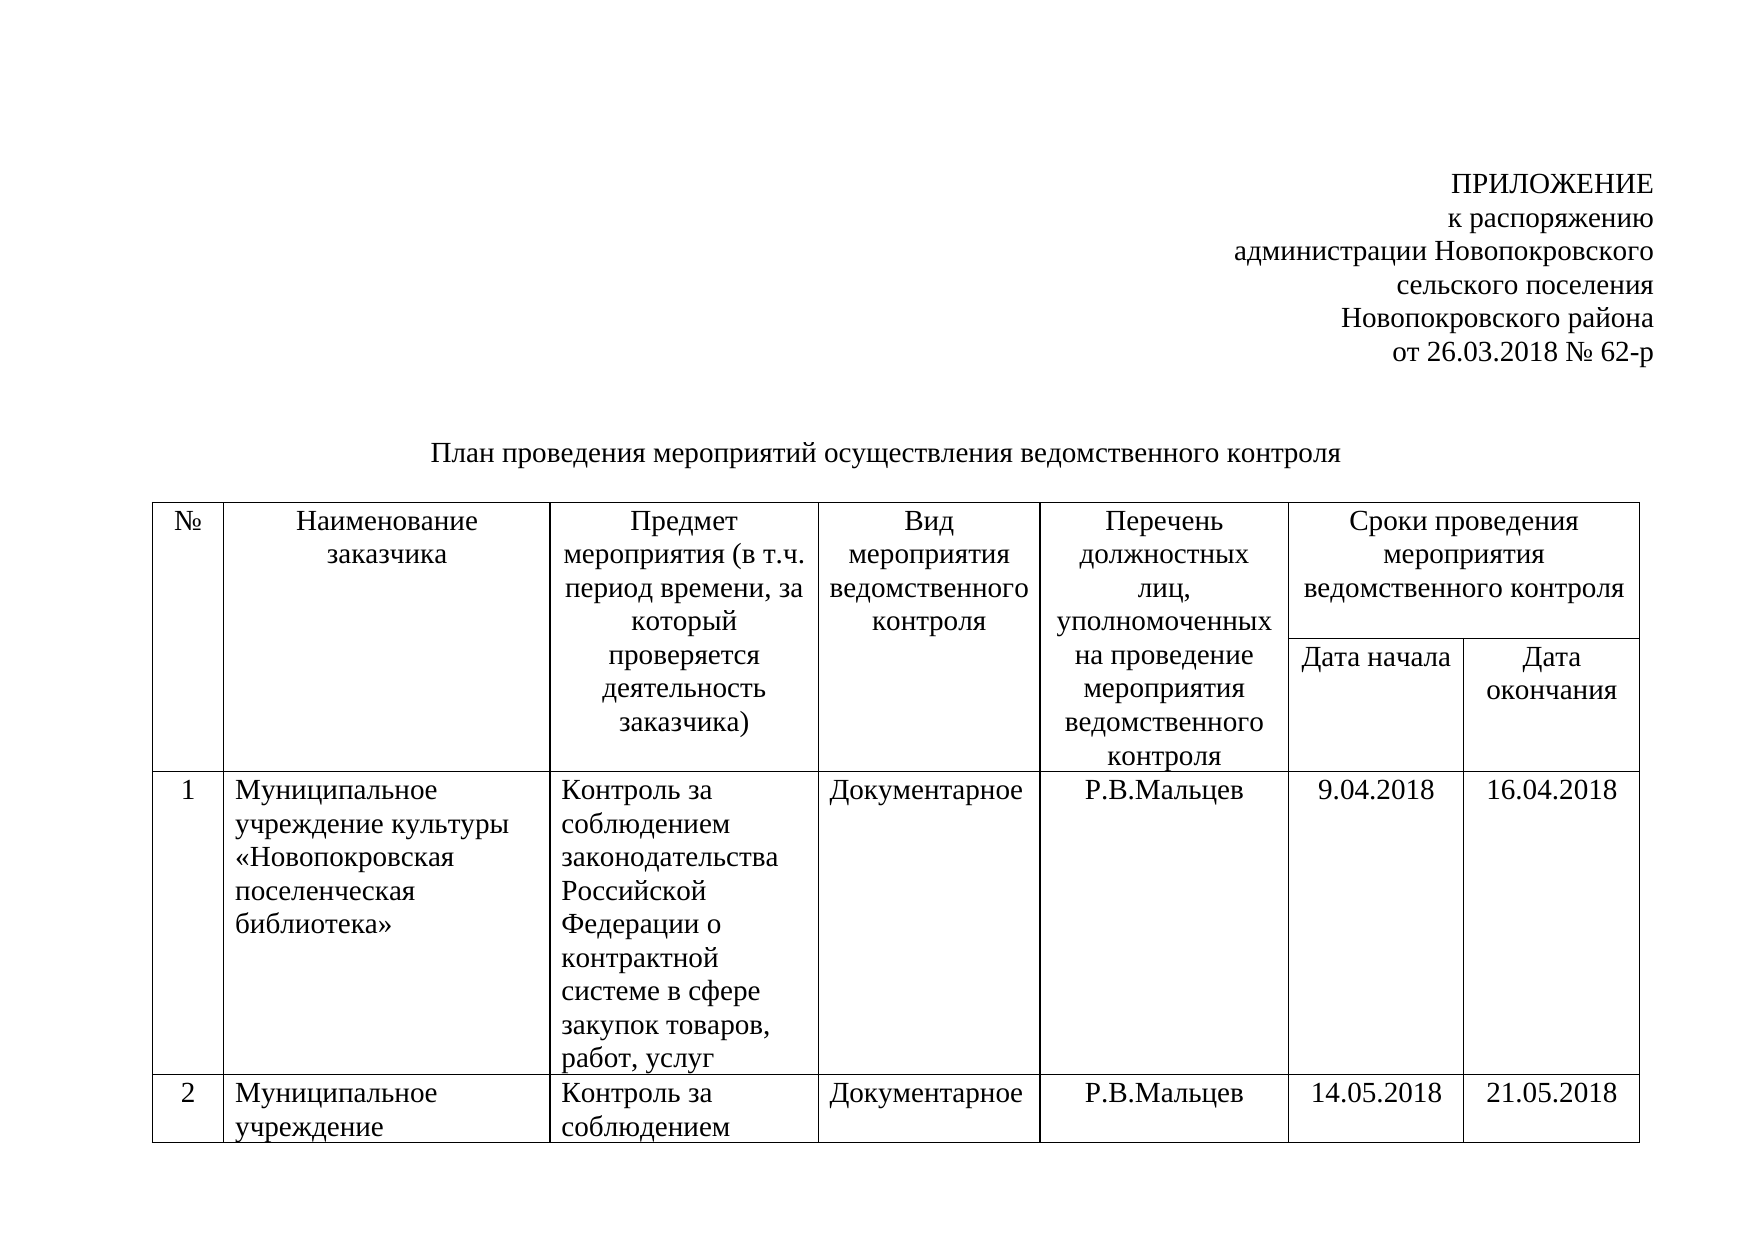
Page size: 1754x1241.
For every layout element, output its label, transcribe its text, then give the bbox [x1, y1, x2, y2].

table_cell Контроль за соблюдением законодательства Российской Федерации о контрактной системе в сфере закупок товаров, работ, услуг [551, 772, 818, 1074]
table_cell 14.05.2018 [1289, 1075, 1463, 1142]
text к распоряжению [118, 200, 1654, 233]
table_cell Муниципальное учреждение культуры «Новопокровская поселенческая библиотека» [224, 772, 549, 1074]
text ПРИЛОЖЕНИЕ [118, 166, 1654, 200]
table_header Предмет мероприятия (в т.ч. период времени, за который проверяется деятельность заказчика) [551, 503, 818, 771]
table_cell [551, 1075, 818, 1142]
table_header № [153, 503, 223, 771]
table_cell 1 [153, 772, 223, 1074]
text администрации Новопокровского [118, 233, 1654, 267]
table_cell 2 [153, 1075, 223, 1142]
table_cell Р.В.Мальцев [1041, 1075, 1288, 1142]
text сельского поселения [118, 267, 1654, 301]
text План проведения мероприятий осуществления ведомственного контроля [118, 435, 1654, 468]
table_cell 16.04.2018 [1464, 772, 1639, 1074]
table_header Перечень должностных лиц, уполномоченных на проведение мероприятия ведомственного контроля [1041, 503, 1288, 771]
table_cell Дата начала [1289, 639, 1463, 771]
table_header Вид мероприятия ведомственного контроля [819, 503, 1039, 771]
table_cell Р.В.Мальцев [1041, 772, 1288, 1074]
text от 26.03.2018 № 62-р [118, 334, 1654, 368]
table_header Сроки проведения мероприятия ведомственного контроля [1289, 503, 1639, 638]
table_cell Дата окончания [1464, 639, 1639, 771]
table_cell Документарное [819, 772, 1039, 1074]
table_cell 9.04.2018 [1289, 772, 1463, 1074]
table_cell 21.05.2018 [1464, 1075, 1639, 1142]
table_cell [224, 1075, 549, 1142]
text Новопокровского района [118, 301, 1654, 334]
table_cell Документарное [819, 1075, 1039, 1142]
table_header Наименование заказчика [224, 503, 549, 771]
